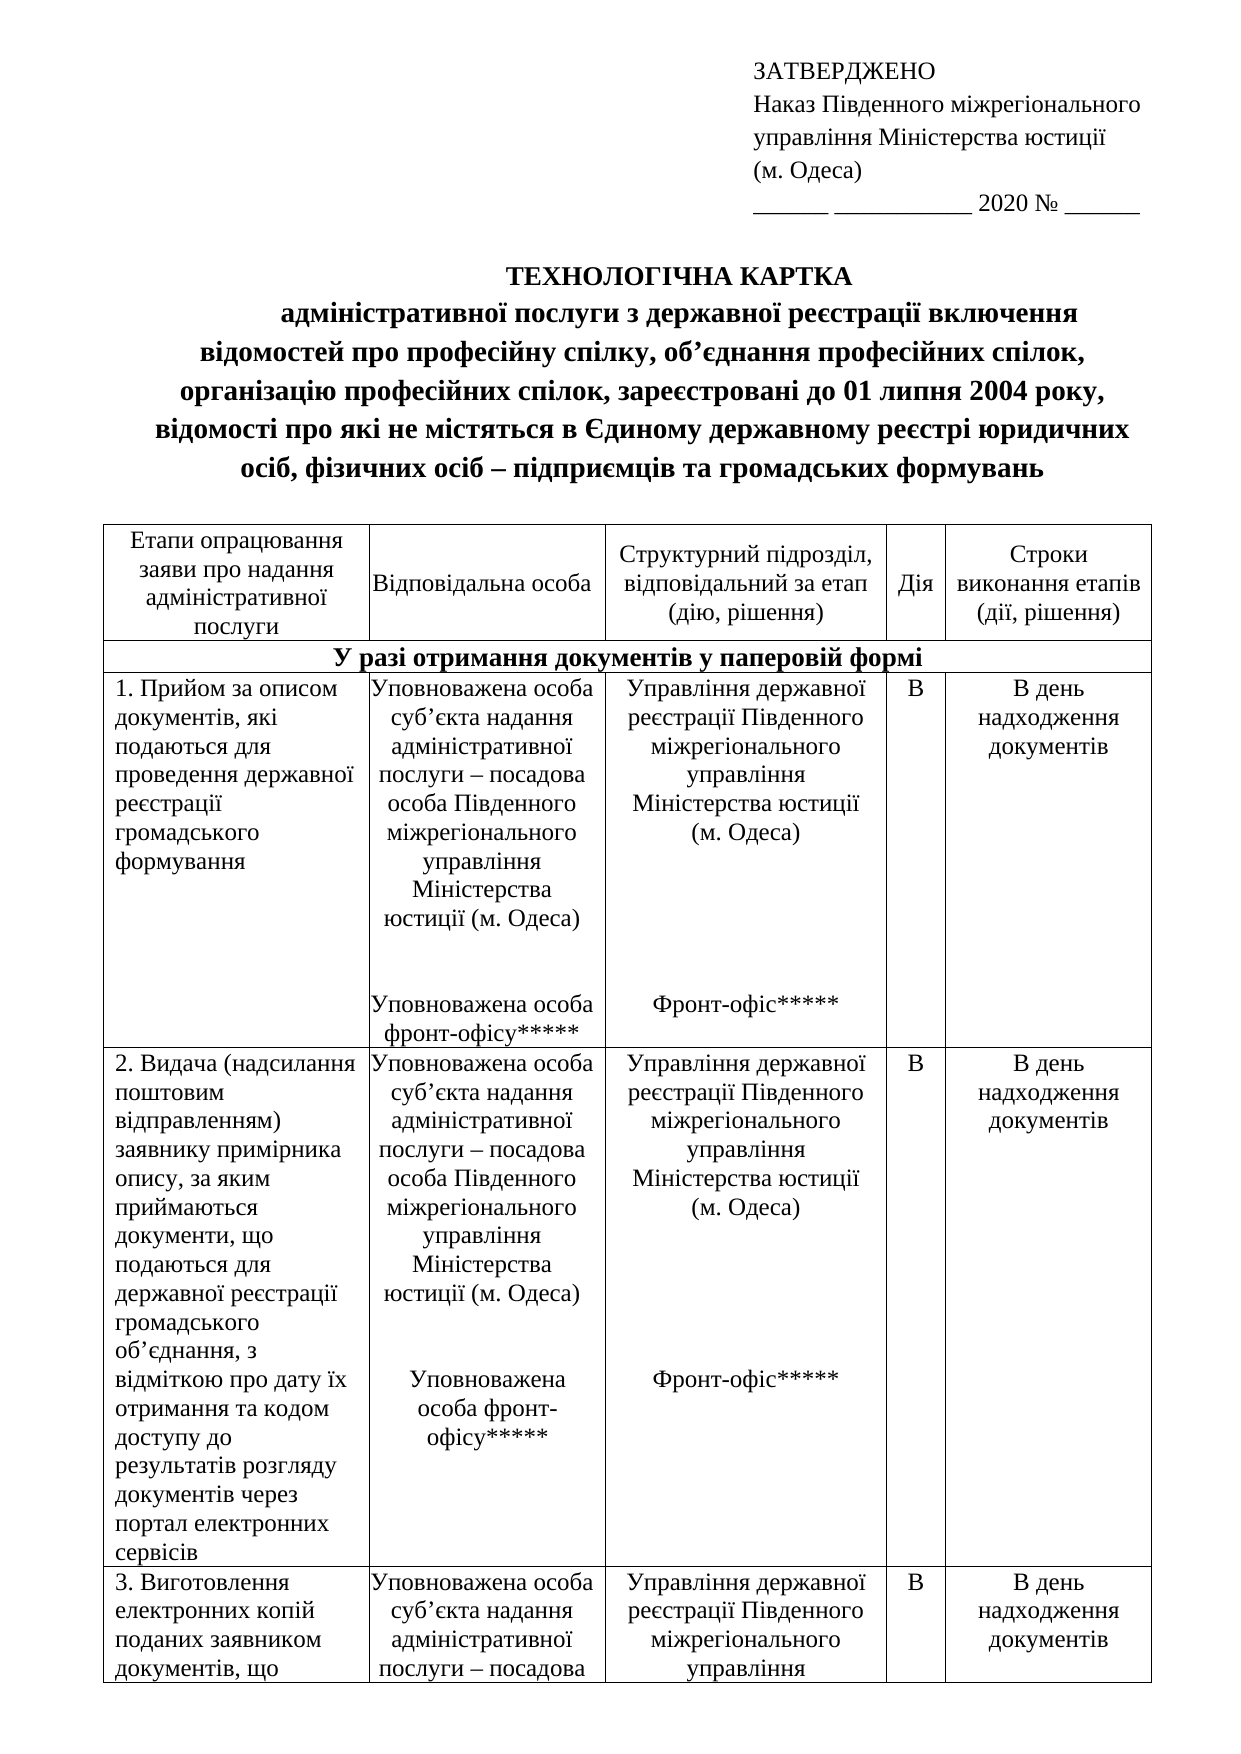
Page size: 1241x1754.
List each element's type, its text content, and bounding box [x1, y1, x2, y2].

table_cell 2. Видача (надсилання поштовим відправленням) заявнику примірника опису, за яким приймаються документи, що подаються для державної реєстрації громадського об’єднання, з відміткою про дату їх отримання та кодом доступу до результатів розгляду документів через портал електронних сервісів [104, 1048, 369, 1566]
text ТЕХНОЛОГІЧНА КАРТКА [133, 260, 1152, 291]
text (м. Одеса) [753, 155, 1152, 184]
text ______ ___________ 2020 № ______ [753, 188, 1152, 217]
table_header Структурний підрозділ, відповідальний за етап (дію, рішення) [606, 525, 886, 640]
table_cell У разі отримання документів у паперовій формі [104, 641, 1151, 672]
text адміністративної послуги з державної реєстрації включення відомостей про професійну спілку, об’єднання професійних спілок, організацію професійних спілок, зареєстровані до 01 липня 2004 року, відомості про які не містяться в Єдиному державному реєстрі юридичних осіб, фізичних осіб – підприємців та громадських формувань [133, 296, 1152, 483]
text ЗАТВЕРДЖЕНО [753, 56, 1152, 85]
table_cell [606, 1567, 886, 1682]
table_cell Управління державної реєстрації Південного міжрегіонального управління Міністерства юстиції (м. Одеса) Фронт-офіс***** [606, 673, 886, 1047]
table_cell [946, 1567, 1151, 1682]
table_header Строки виконання етапів (дії, рішення) [946, 525, 1151, 640]
table_cell В [887, 1048, 945, 1566]
table_cell 1. Прийом за описом документів, які подаються для проведення державної реєстрації громадського формування [104, 673, 369, 1047]
table_cell В день надходження документів [946, 1048, 1151, 1566]
text Наказ Південного міжрегіонального управління Міністерства юстиції [753, 89, 1152, 151]
table_cell В [887, 673, 945, 1047]
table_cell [104, 1567, 369, 1682]
table_header Етапи опрацювання заяви про надання адміністративної послуги [104, 525, 369, 640]
table_header Відповідальна особа [370, 525, 605, 640]
table_cell Управління державної реєстрації Південного міжрегіонального управління Міністерства юстиції (м. Одеса) Фронт-офіс***** [606, 1048, 886, 1566]
table_cell В день надходження документів [946, 673, 1151, 1047]
table_cell В [887, 1567, 945, 1682]
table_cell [370, 1567, 605, 1682]
table_header Дія [887, 525, 945, 640]
